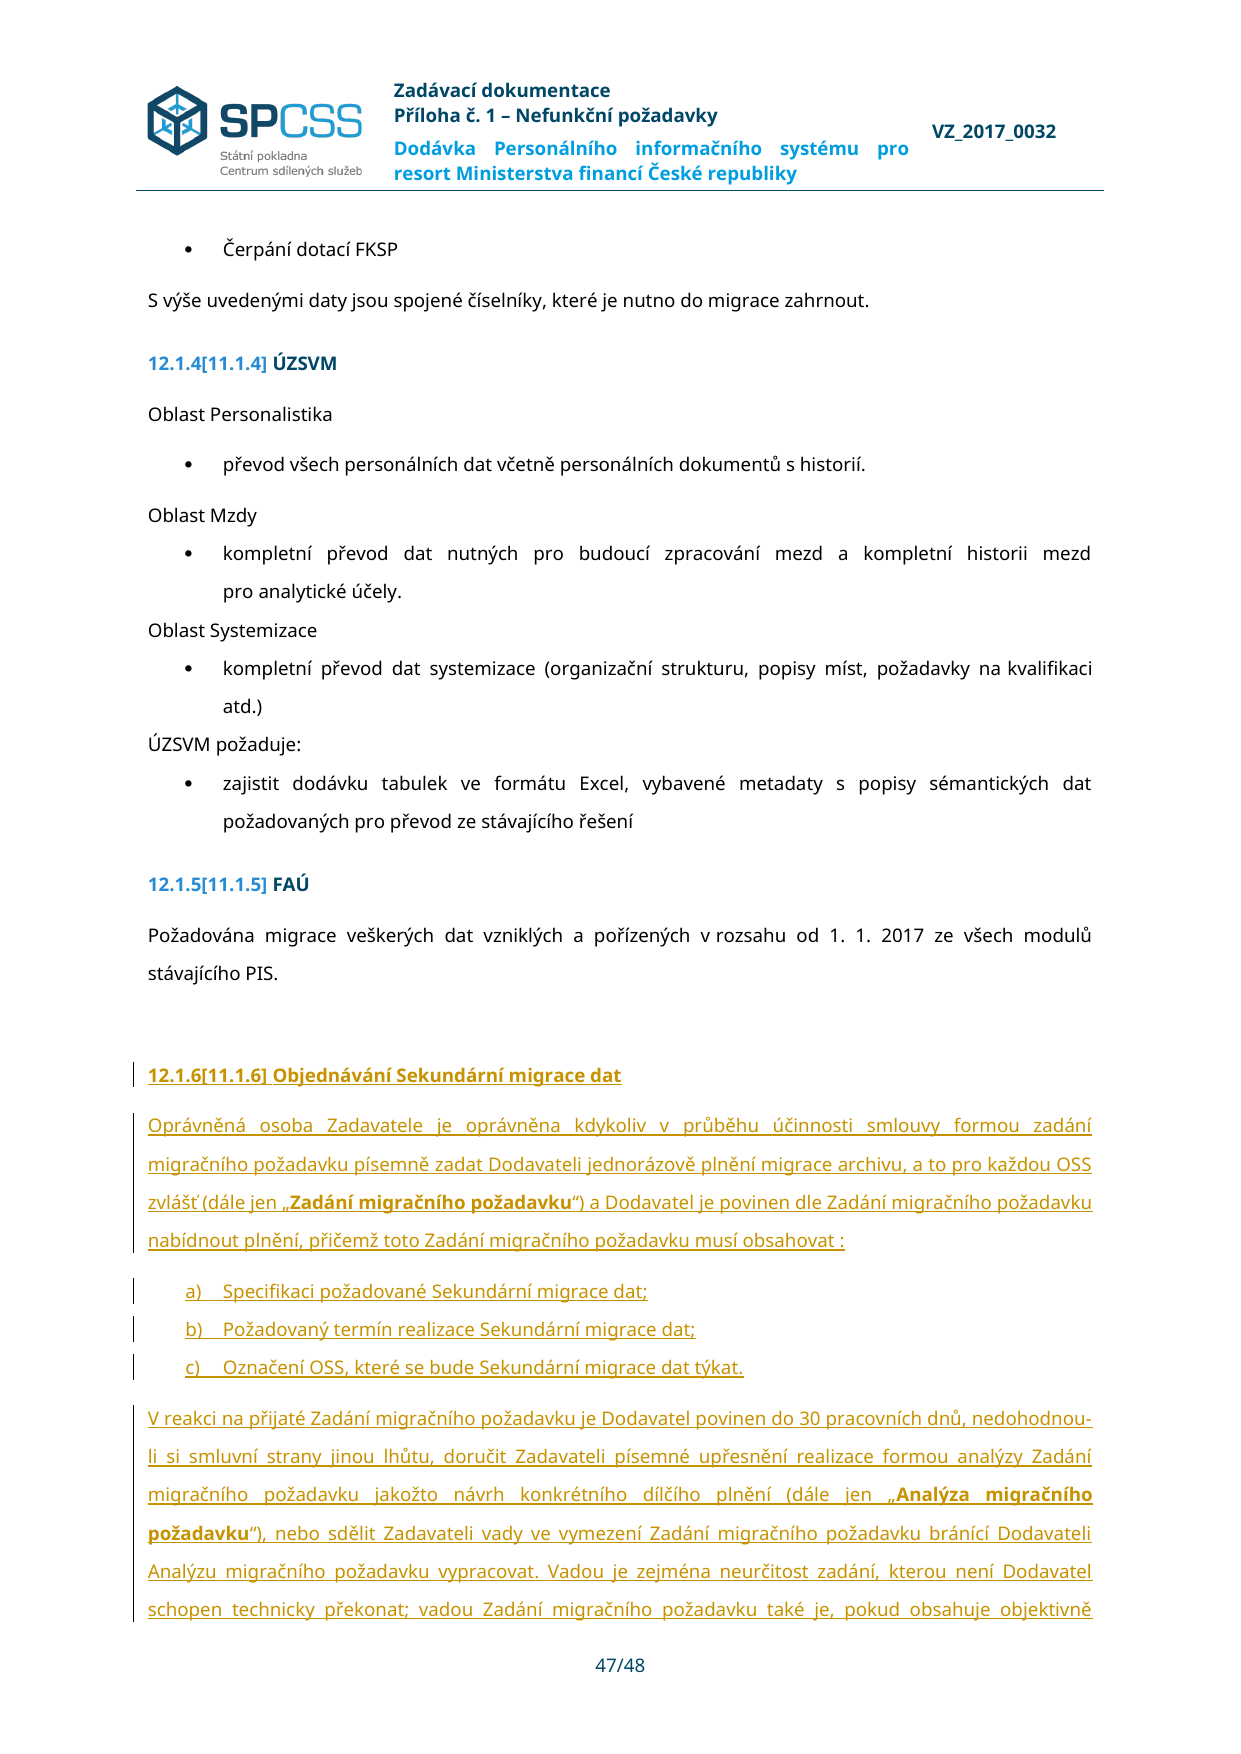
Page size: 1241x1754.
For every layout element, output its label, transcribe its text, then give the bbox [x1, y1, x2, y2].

list převod všech personálních dat včetně personálních dokumentů s historií. [185, 452, 1092, 477]
text Požadována migrace veškerých dat vzniklých a pořízených v rozsahu od 1. 1. 2017 ze všech modulů stávajícího PIS. [148, 922, 1092, 986]
text S výše uvedenými daty jsou spojené číselníky, které je nutno do migrace zahrnout. [148, 287, 1092, 312]
list Čerpání dotací FKSP [185, 236, 1092, 262]
text ÚZSVM požaduje: [148, 732, 1092, 757]
list kompletní převod dat systemizace (organizační strukturu, popisy míst, požadavky na kvalifikaci atd.) [185, 655, 1092, 719]
list zajistit dodávku tabulek ve formátu Excel, vybavené metadaty s popisy sémantických dat požadovaných pro převod ze stávajícího řešení [185, 770, 1092, 834]
text ÚZSVM [148, 350, 1092, 376]
picture [147, 86, 362, 177]
text Oblast Mzdy [148, 502, 1092, 528]
text FAÚ [148, 871, 1092, 897]
list kompletní převod dat nutných pro budoucí zpracování mezd a kompletní historii mezd pro analytické účely. [185, 541, 1092, 604]
text Oblast Personalistika [148, 401, 1092, 426]
text Oblast Systemizace [148, 617, 1092, 643]
